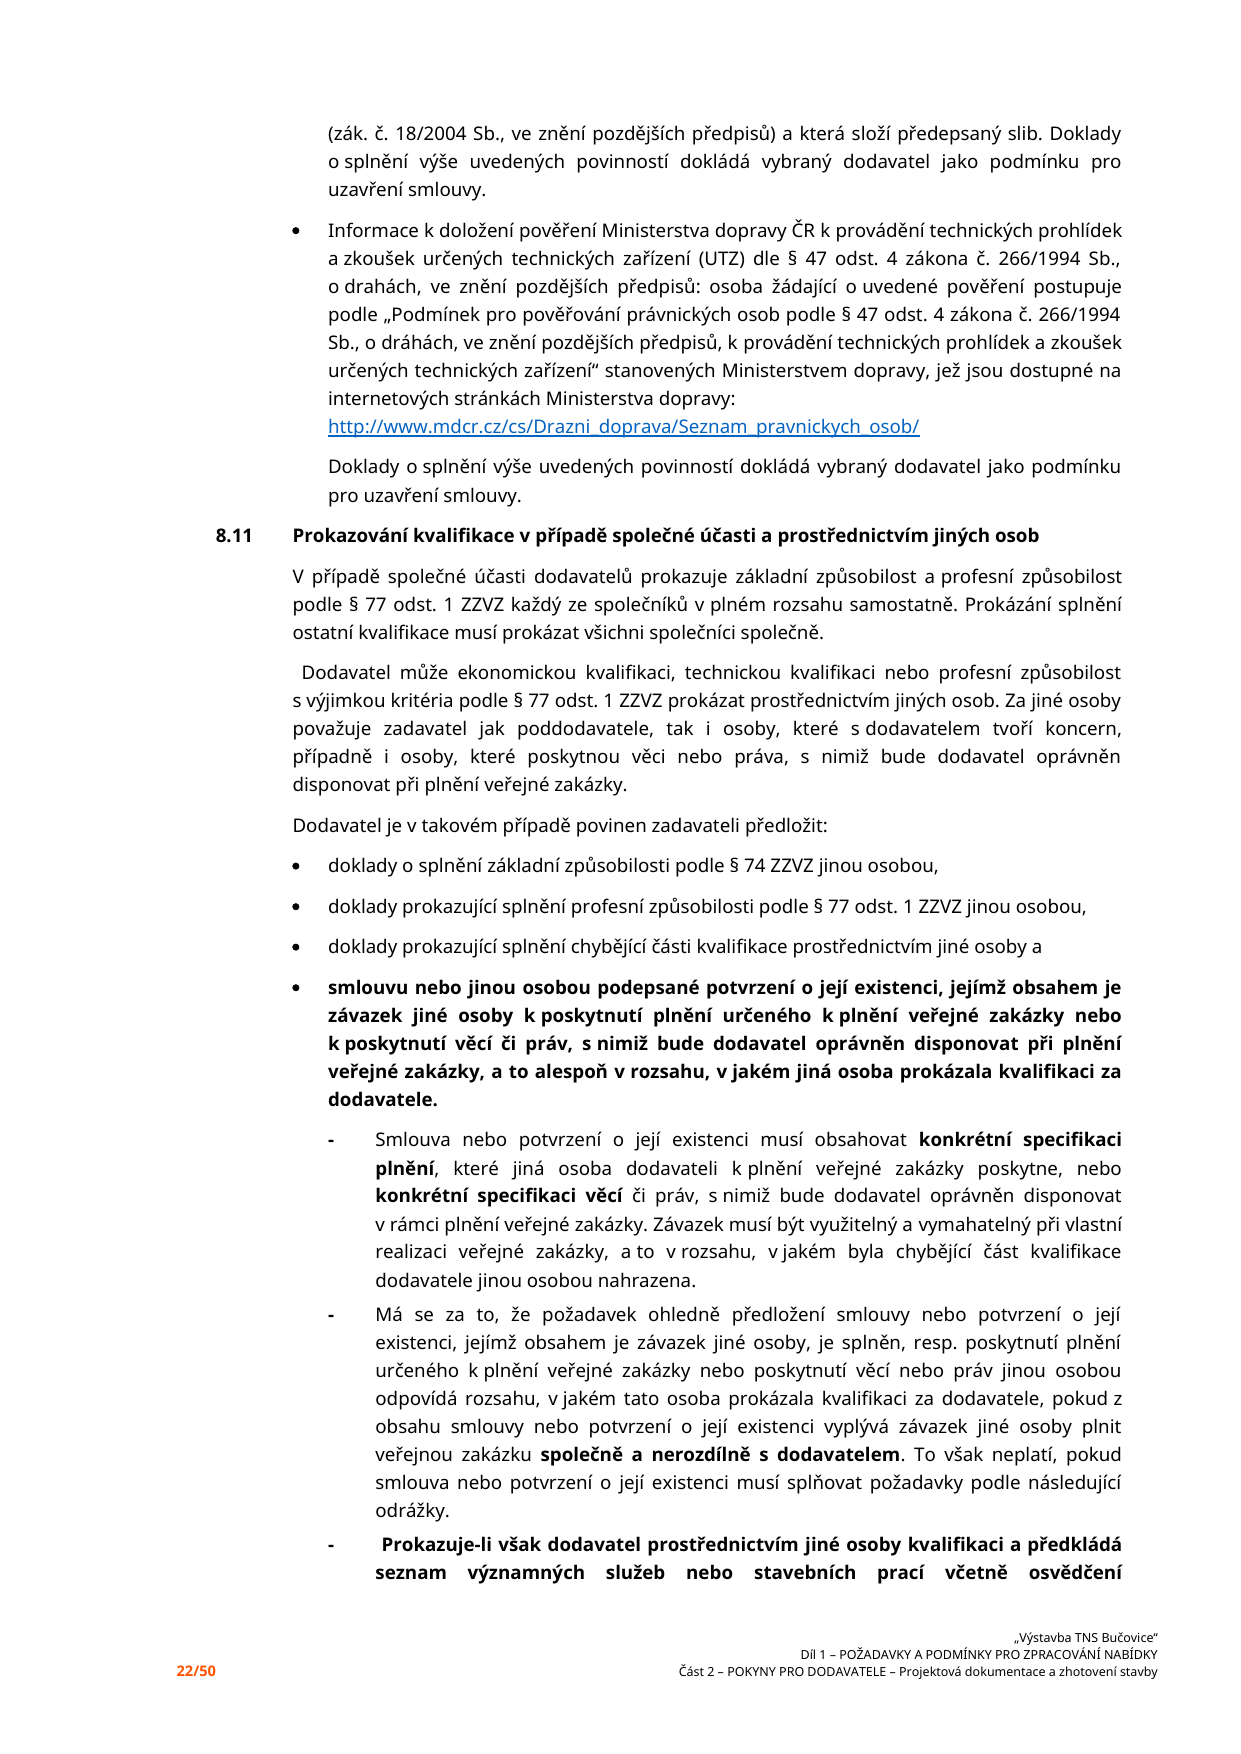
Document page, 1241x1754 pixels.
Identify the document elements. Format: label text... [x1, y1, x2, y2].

text doklady prokazující splnění profesní způsobilosti podle § 77 odst. 1 ZZVZ jinou osobou, [292, 893, 1122, 919]
text doklady prokazující splnění chybějící části kvalifikace prostřednictvím jiné osoby a [292, 934, 1122, 959]
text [328, 1532, 1122, 1585]
text Dodavatel může ekonomickou kvalifikaci, technickou kvalifikaci nebo profesní způsobilost s výjimkou kritéria podle § 77 odst. 1 ZZVZ prokázat prostřednictvím jiných osob. Za jiné osoby považuje zadavatel jak poddodavatele, tak i osoby, které s dodavatelem tvoří koncern, případně i osoby, které poskytnou věci nebo práva, s nimiž bude dodavatel oprávněn disponovat při plnění veřejné zakázky. [292, 659, 1122, 797]
text Doklady o splnění výše uvedených povinností dokládá vybraný dodavatel jako podmínku pro uzavření smlouvy. [328, 454, 1122, 507]
text Smlouva nebo potvrzení o její existenci musí obsahovat konkrétní specifikaci plnění, které jiná osoba dodavateli k plnění veřejné zakázky poskytne, nebo konkrétní specifikaci věcí či práv, s nimiž bude dodavatel oprávněn disponovat v rámci plnění veřejné zakázky. Závazek musí být využitelný a vymahatelný při vlastní realizaci veřejné zakázky, a to v rozsahu, v jakém byla chybějící část kvalifikace dodavatele jinou osobou nahrazena. [328, 1127, 1122, 1292]
text V případě společné účasti dodavatelů prokazuje základní způsobilost a profesní způsobilost podle § 77 odst. 1 ZZVZ každý ze společníků v plném rozsahu samostatně. Prokázání splnění ostatní kvalifikace musí prokázat všichni společníci společně. [292, 563, 1122, 644]
text Prokazování kvalifikace v případě společné účasti a prostřednictvím jiných osob [216, 522, 1122, 548]
text Má se za to, že požadavek ohledně předložení smlouvy nebo potvrzení o její existenci, jejímž obsahem je závazek jiné osoby, je splněn, resp. poskytnutí plnění určeného k plnění veřejné zakázky nebo poskytnutí věcí nebo práv jinou osobou odpovídá rozsahu, v jakém tato osoba prokázala kvalifikaci za dodavatele, pokud z obsahu smlouvy nebo potvrzení o její existenci vyplývá závazek jiné osoby plnit veřejnou zakázku společně a nerozdílně s dodavatelem. To však neplatí, pokud smlouva nebo potvrzení o její existenci musí splňovat požadavky podle následující odrážky. [328, 1301, 1122, 1523]
text doklady o splnění základní způsobilosti podle § 74 ZZVZ jinou osobou, [292, 853, 1122, 878]
text smlouvu nebo jinou osobou podepsané potvrzení o její existenci, jejímž obsahem je závazek jiné osoby k poskytnutí plnění určeného k plnění veřejné zakázky nebo k poskytnutí věcí či práv, s nimiž bude dodavatel oprávněn disponovat při plnění veřejné zakázky, a to alespoň v rozsahu, v jakém jiná osoba prokázala kvalifikaci za dodavatele. [292, 974, 1122, 1112]
text Dodavatel je v takovém případě povinen zadavateli předložit: [292, 812, 1122, 838]
text http://www.mdcr.cz/cs/Drazni_doprava/Seznam_pravnickych_osob/ [328, 413, 1122, 439]
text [292, 121, 1122, 202]
text Informace k doložení pověření Ministerstva dopravy ČR k provádění technických prohlídek a zkoušek určených technických zařízení (UTZ) dle § 47 odst. 4 zákona č. 266/1994 Sb., o drahách, ve znění pozdějších předpisů: osoba žádající o uvedené pověření postupuje podle „Podmínek pro pověřování právnických osob podle § 47 odst. 4 zákona č. 266/1994 Sb., o dráhách, ve znění pozdějších předpisů, k provádění technických prohlídek a zkoušek určených technických zařízení“ stanovených Ministerstvem dopravy, jež jsou dostupné na internetových stránkách Ministerstva dopravy: [292, 217, 1122, 411]
